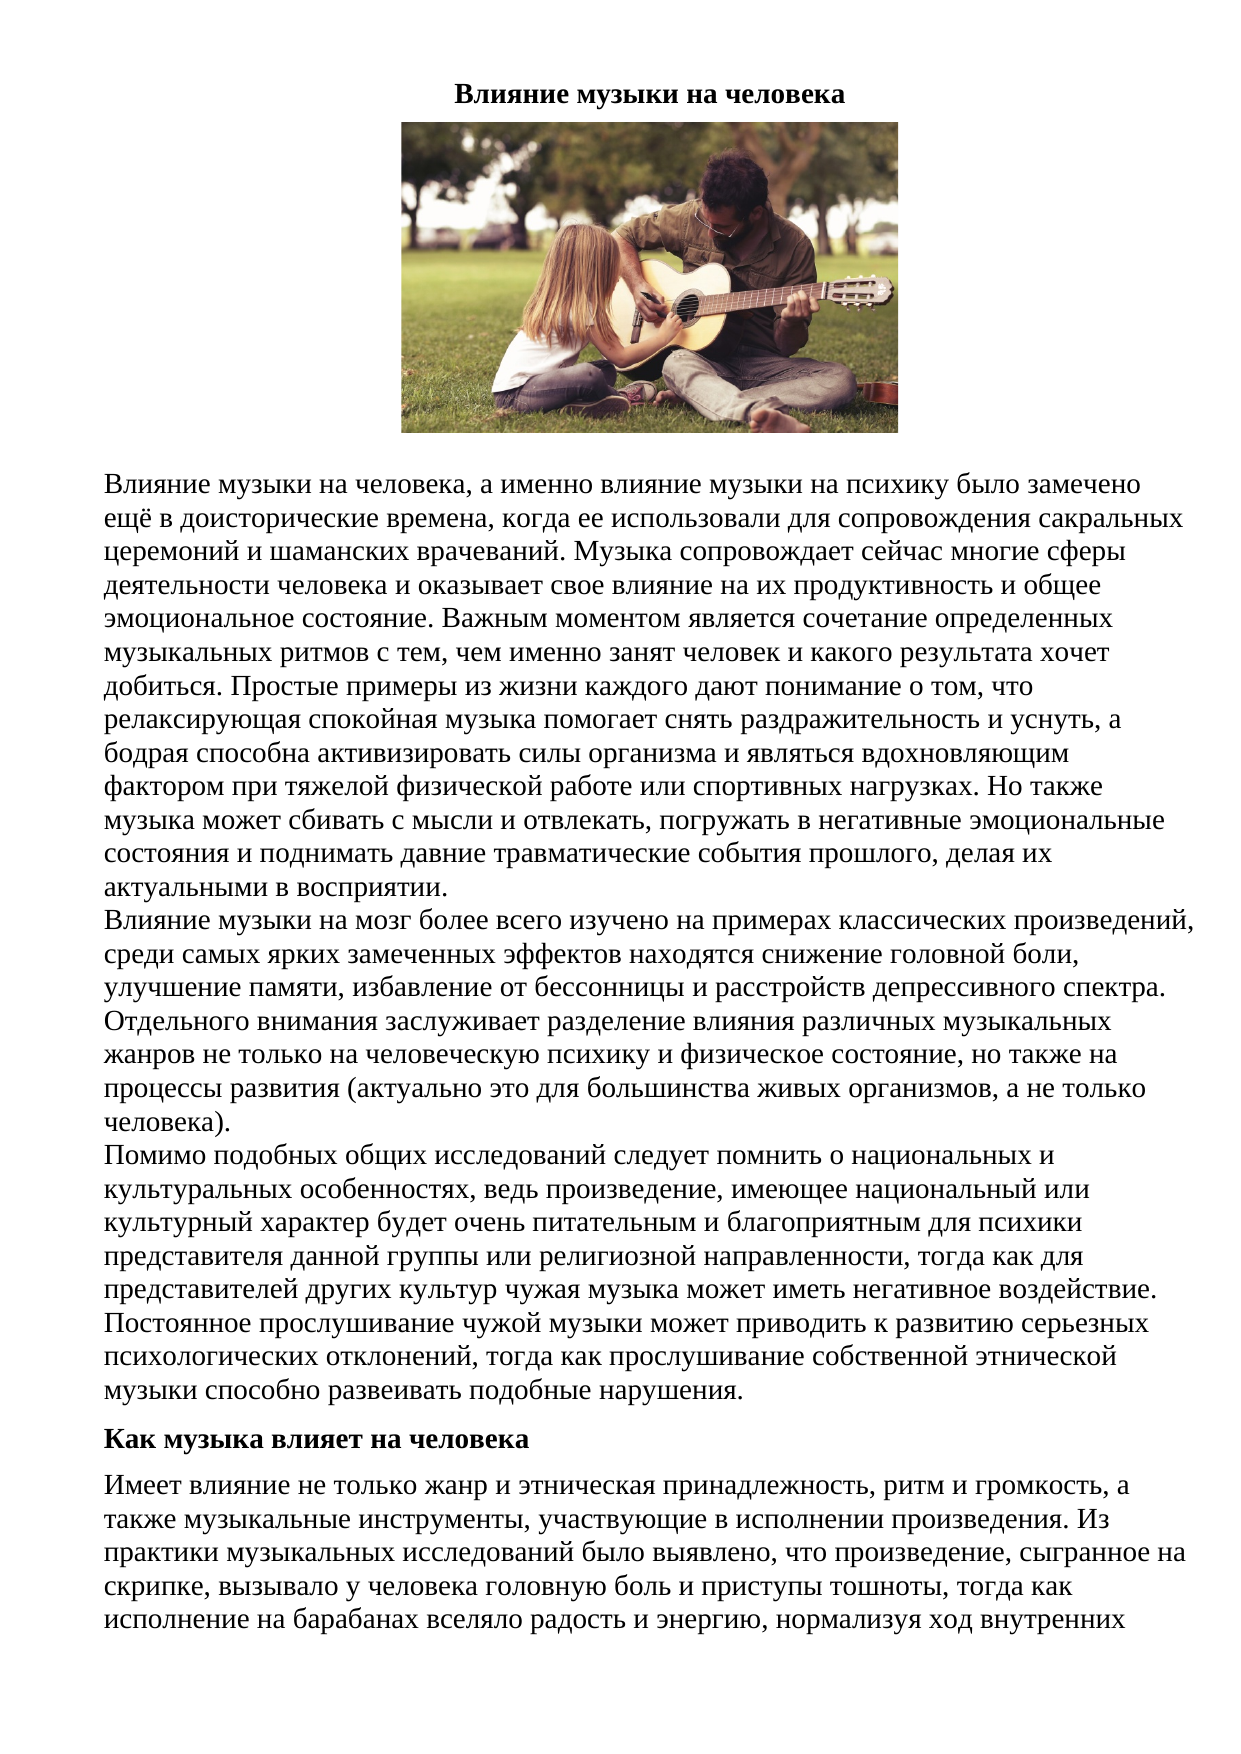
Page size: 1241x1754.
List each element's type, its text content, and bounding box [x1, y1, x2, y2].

text Влияние музыки на мозг более всего изучено на примерах классических произведений, среди самых ярких замеченных эффектов находятся снижение головной боли, улучшение памяти, избавление от бессонницы и расстройств депрессивного спектра. Отдельного внимания заслуживает разделение влияния различных музыкальных жанров не только на человеческую психику и физическое состояние, но также на процессы развития (актуально это для большинства живых организмов, а не только человека). [103, 902, 1196, 1137]
text Как музыка влияет на человека [103, 1421, 1196, 1455]
text Помимо подобных общих исследований следует помнить о национальных и культуральных особенностях, ведь произведение, имеющее национальный или культурный характер будет очень питательным и благоприятным для психики представителя данной группы или религиозной направленности, тогда как для представителей других культур чужая музыка может иметь негативное воздействие. Постоянное прослушивание чужой музыки может приводить к развитию серьезных психологических отклонений, тогда как прослушивание собственной этнической музыки способно развеивать подобные нарушения. [103, 1137, 1196, 1406]
text Влияние музыки на человека [103, 44, 1196, 110]
text Влияние музыки на человека, а именно влияние музыки на психику было замечено ещё в доисторические времена, когда ее использовали для сопровождения сакральных церемоний и шаманских врачеваний. Музыка сопровождает сейчас многие сферы деятельности человека и оказывает свое влияние на их продуктивность и общее эмоциональное состояние. Важным моментом является сочетание определенных музыкальных ритмов с тем, чем именно занят человек и какого результата хочет добиться. Простые примеры из жизни каждого дают понимание о том, что релаксирующая спокойная музыка помогает снять раздражительность и уснуть, а бодрая способна активизировать силы организма и являться вдохновляющим фактором при тяжелой физической работе или спортивных нагрузках. Но также музыка может сбивать с мысли и отвлекать, погружать в негативные эмоциональные состояния и поднимать давние травматические события прошлого, делая их актуальными в восприятии. [103, 466, 1196, 902]
picture [401, 122, 899, 433]
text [103, 1467, 1196, 1635]
